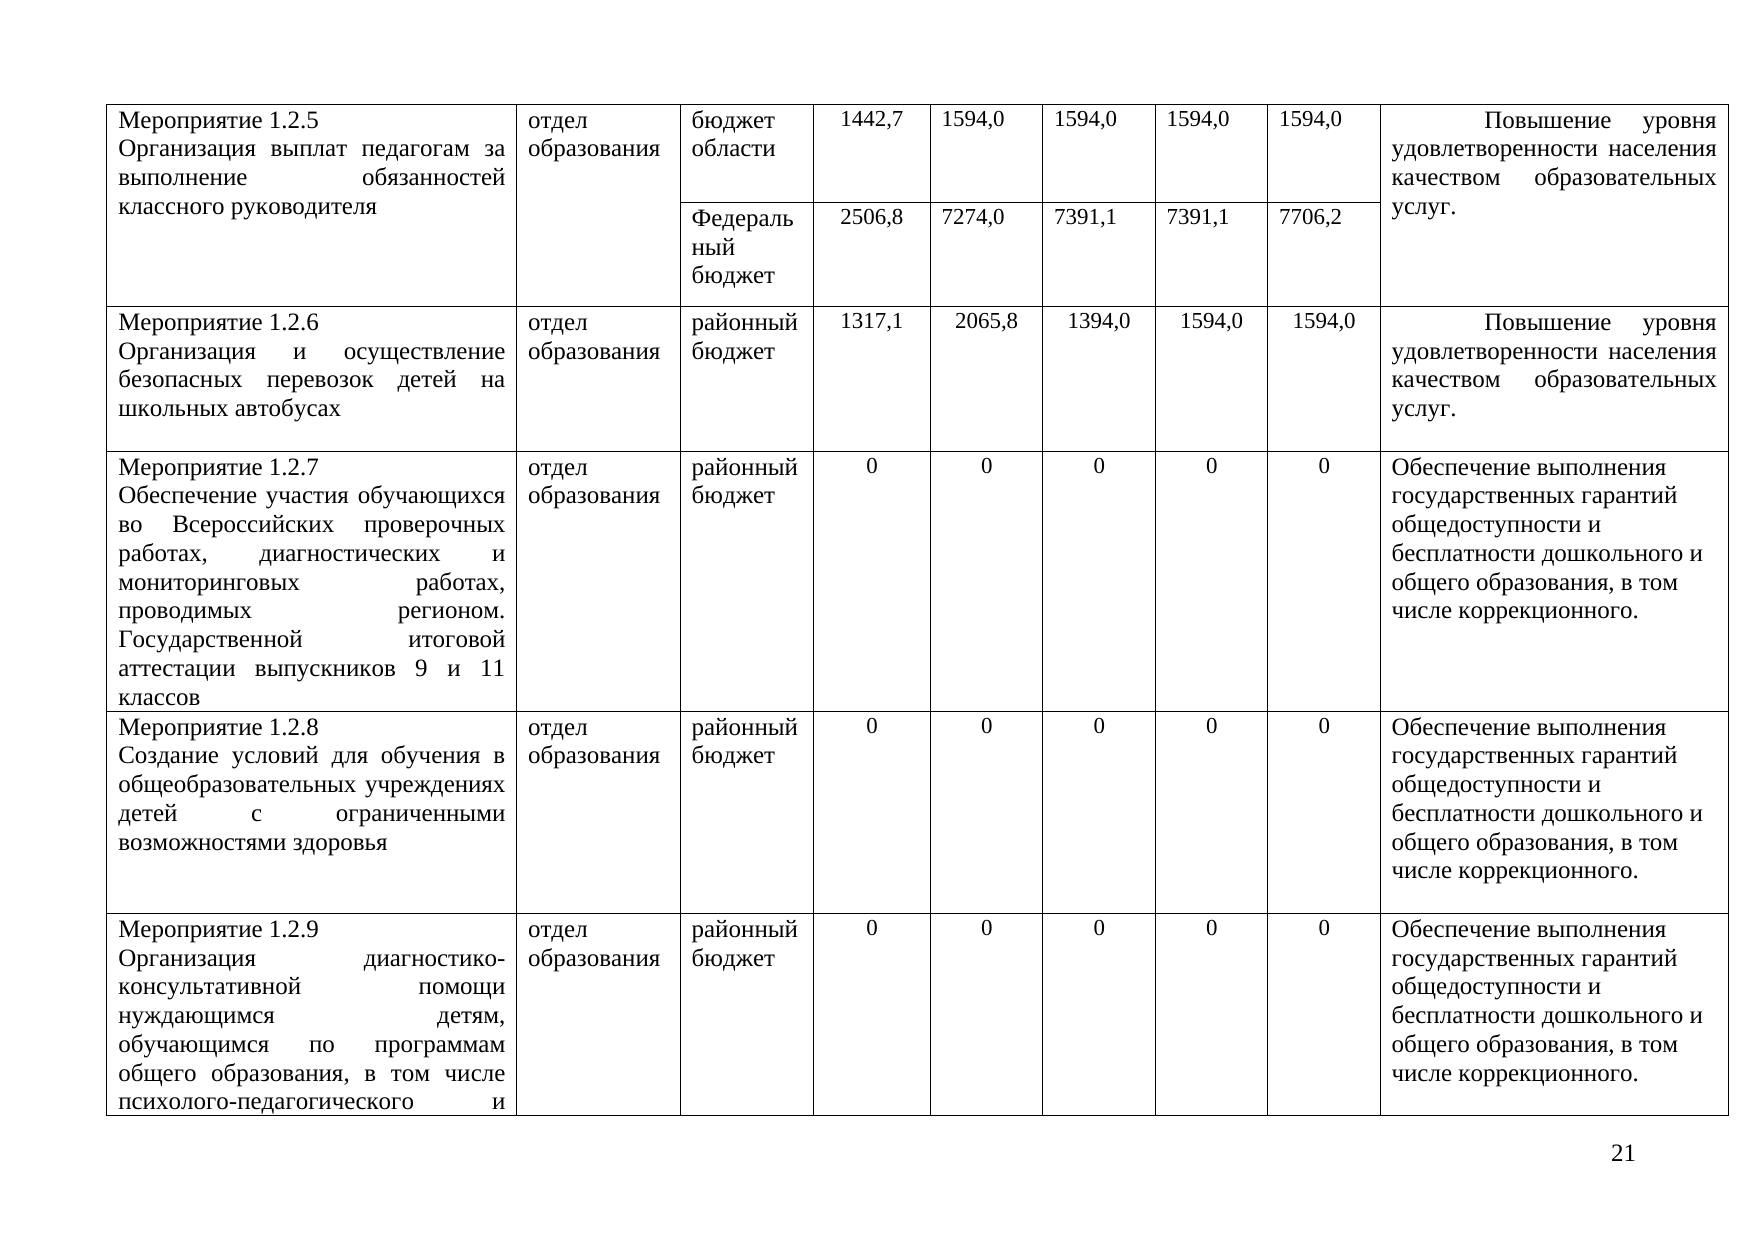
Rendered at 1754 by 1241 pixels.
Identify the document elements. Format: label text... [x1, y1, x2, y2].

table_cell 0 [1043, 914, 1155, 1115]
table_cell отдел образования [517, 914, 680, 1115]
table_cell Мероприятие 1.2.8 Создание условий для обучения в общеобразовательных учреждениях детей с ограниченными возможностями здоровья [107, 712, 516, 913]
table_cell Мероприятие 1.2.6 Организация и осуществление безопасных перевозок детей на школьных автобусах [107, 307, 516, 451]
table_cell Обеспечение выполнения государственных гарантий общедоступности и бесплатности дошкольного и общего образования, в том числе коррекционного. [1381, 452, 1728, 711]
table_cell 0 [814, 452, 930, 711]
table_cell 0 [1268, 452, 1380, 711]
table_cell районный бюджет [681, 914, 813, 1115]
table_cell районный бюджет [681, 712, 813, 913]
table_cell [107, 914, 516, 1115]
table_cell 0 [1268, 712, 1380, 913]
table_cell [1381, 105, 1728, 306]
table_cell 7391,1 [1043, 203, 1155, 306]
table_cell 1594,0 [1156, 105, 1267, 202]
table_cell Федеральный бюджет [681, 203, 813, 306]
table_cell 0 [931, 914, 1042, 1115]
table_cell Повышение уровня удовлетворенности населения качеством образовательных услуг. [1381, 307, 1728, 451]
table_cell Обеспечение выполнения государственных гарантий общедоступности и бесплатности дошкольного и общего образования, в том числе коррекционного. [1381, 712, 1728, 913]
table_cell 0 [931, 452, 1042, 711]
table_cell 1594,0 [1268, 105, 1380, 202]
table_cell 1317,1 [814, 307, 930, 451]
table_cell отдел образования [517, 452, 680, 711]
table_cell 0 [1156, 712, 1267, 913]
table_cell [1381, 914, 1728, 1115]
table_cell 7274,0 [931, 203, 1042, 306]
table_cell 1594,0 [931, 105, 1042, 202]
table_cell 0 [1268, 914, 1380, 1115]
table_cell отдел образования [517, 712, 680, 913]
table_cell 7706,2 [1268, 203, 1380, 306]
table_cell 1442,7 [814, 105, 930, 202]
table_cell 2065,8 [931, 307, 1042, 451]
table_cell отдел образования [517, 307, 680, 451]
table_cell Мероприятие 1.2.5 Организация выплат педагогам за выполнение обязанностей классного руководителя [107, 105, 516, 306]
table_cell 1594,0 [1043, 105, 1155, 202]
table_cell 1594,0 [1156, 307, 1267, 451]
table_cell 0 [1156, 914, 1267, 1115]
table_cell 0 [931, 712, 1042, 913]
table_cell 7391,1 [1156, 203, 1267, 306]
table_cell 1594,0 [1268, 307, 1380, 451]
table_cell отдел образования [517, 105, 680, 306]
table_cell 0 [1043, 452, 1155, 711]
table_cell районный бюджет [681, 452, 813, 711]
table_cell районный бюджет [681, 307, 813, 451]
table_cell 0 [1043, 712, 1155, 913]
table_cell бюджет области [681, 105, 813, 202]
table_cell 0 [1156, 452, 1267, 711]
table_cell 0 [814, 914, 930, 1115]
table_cell 2506,8 [814, 203, 930, 306]
table_cell 0 [814, 712, 930, 913]
table_cell Мероприятие 1.2.7 Обеспечение участия обучающихся во Всероссийских проверочных работах, диагностических и мониторинговых работах, проводимых регионом. Государственной итоговой аттестации выпускников 9 и 11 классов [107, 452, 516, 711]
table_cell 1394,0 [1043, 307, 1155, 451]
